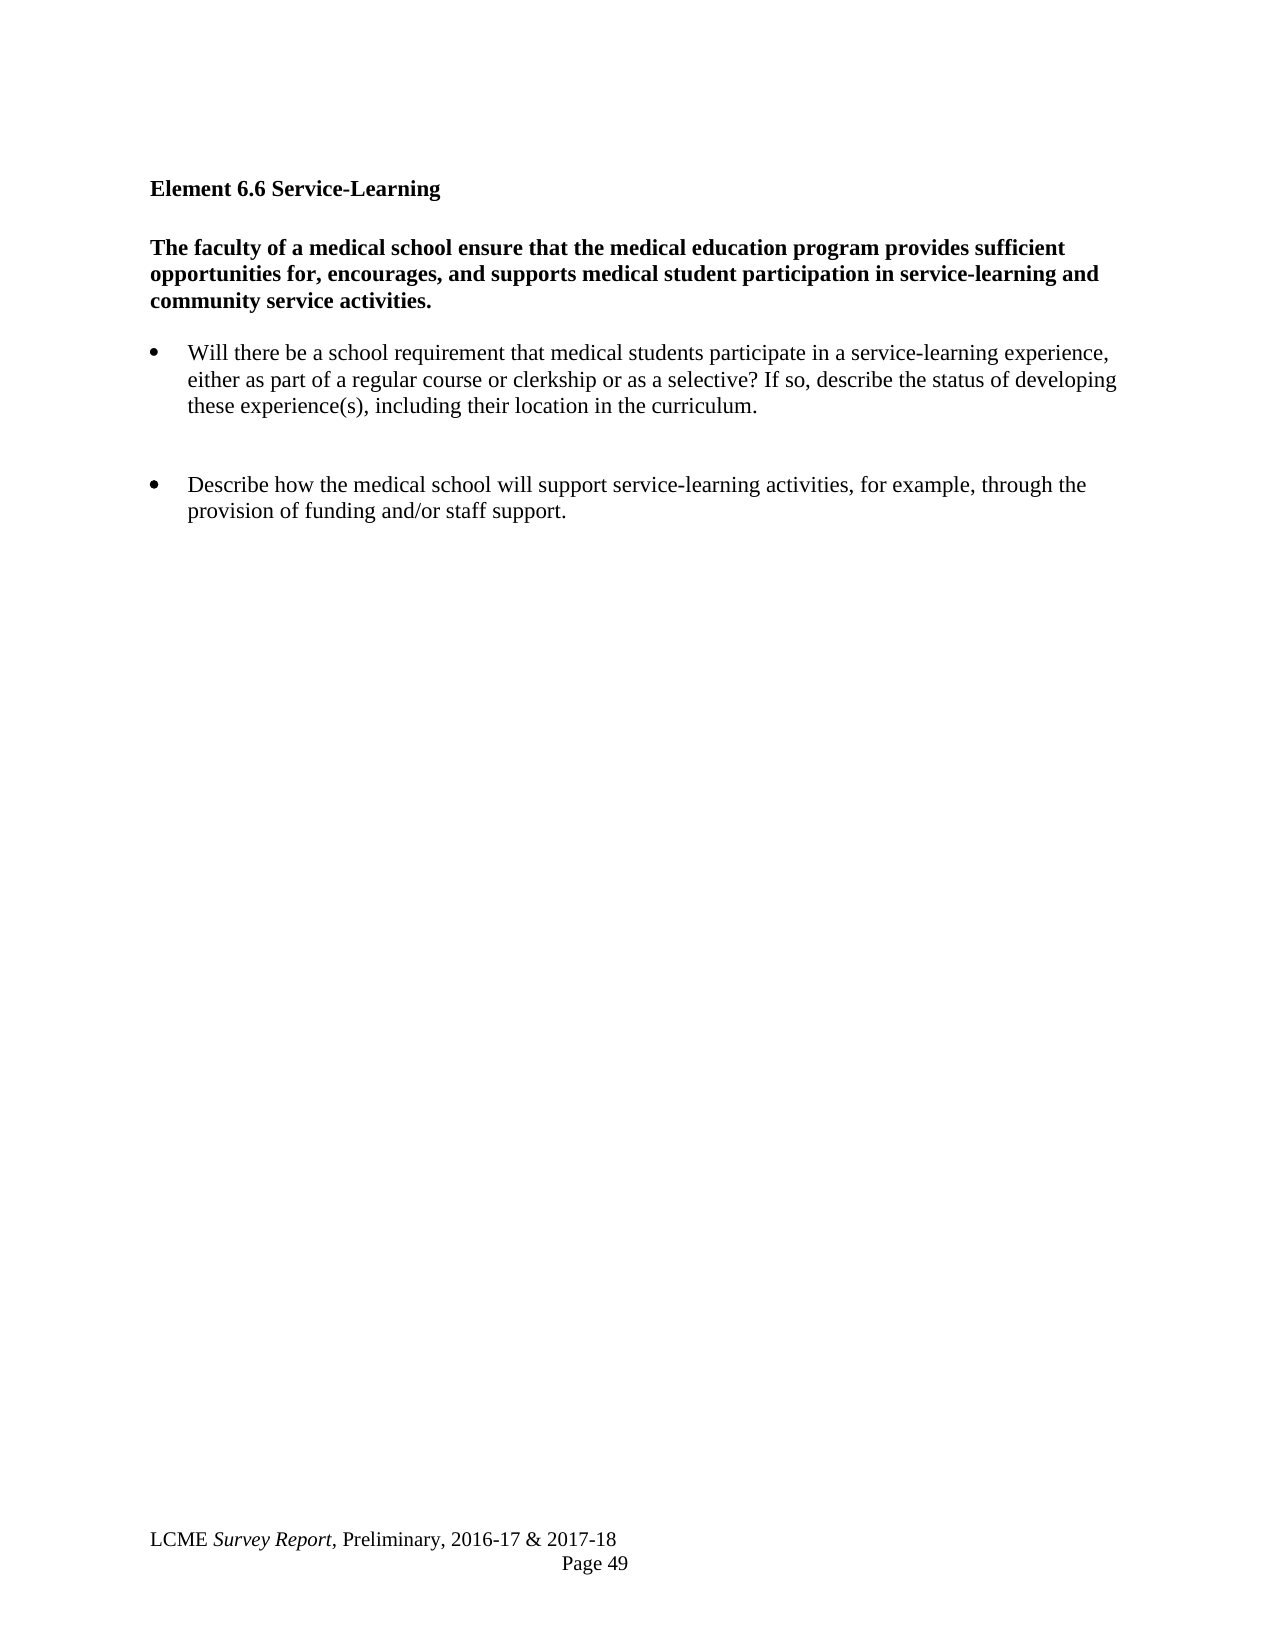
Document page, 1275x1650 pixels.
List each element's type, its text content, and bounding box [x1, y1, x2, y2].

list Describe how the medical school will support service-learning activities, for example, through the provision of funding and/or staff support. [150, 471, 1125, 524]
subtitle Element 6.6 Service-Learning [150, 175, 1125, 201]
text The faculty of a medical school ensure that the medical education program provides sufficient opportunities for, encourages, and supports medical student participation in service-learning and community service activities. [150, 234, 1125, 313]
list Will there be a school requirement that medical students participate in a service-learning experience, either as part of a regular course or clerkship or as a selective? If so, describe the status of developing these experience(s), including their location in the curriculum. [150, 339, 1125, 418]
